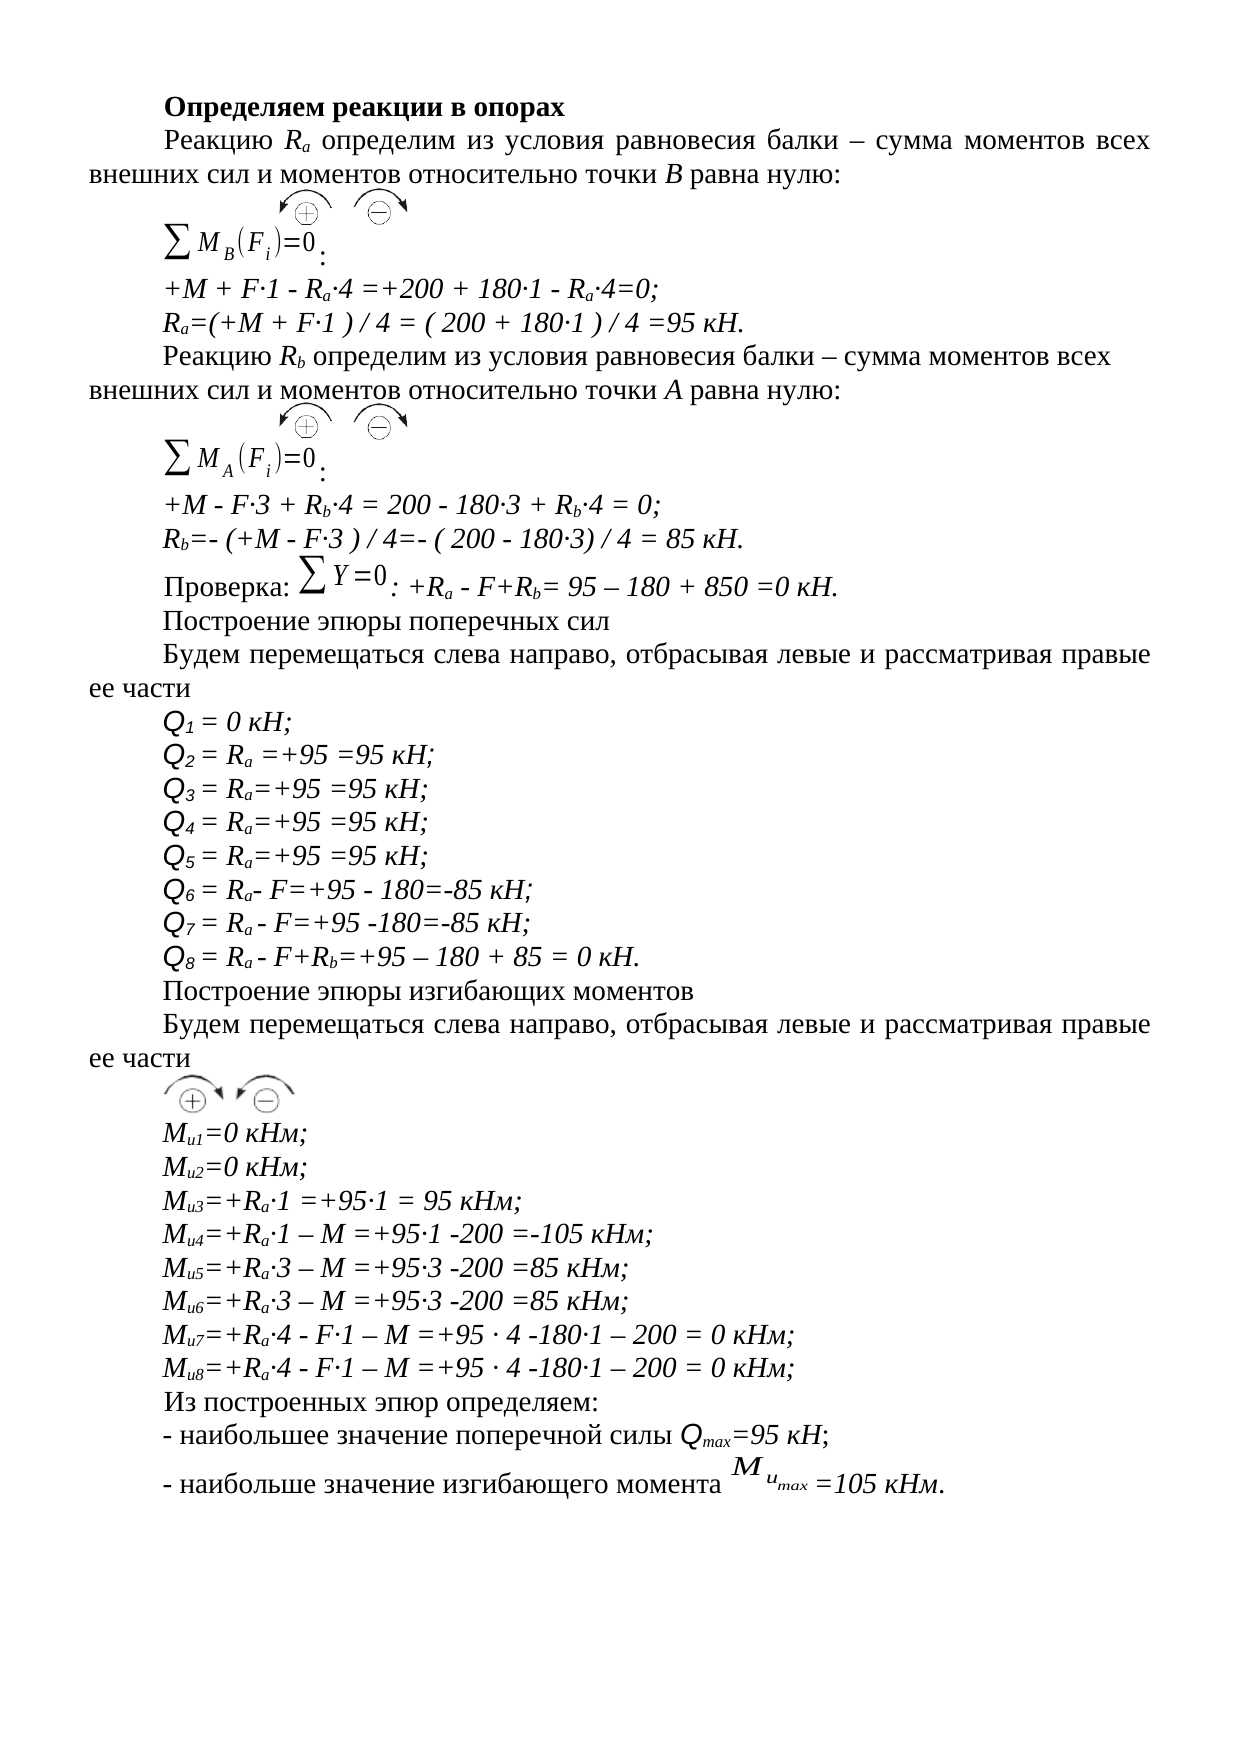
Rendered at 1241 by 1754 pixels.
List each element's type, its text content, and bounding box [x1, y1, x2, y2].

text +M - F·3 + Rb·4 = 200 - 180·3 + Rb·4 = 0; [89, 487, 1152, 521]
text Построение эпюры изгибающих моментов [89, 973, 1152, 1006]
text Mu1=0 кНм; [89, 1116, 1152, 1149]
text : [89, 439, 1152, 487]
text Mu3=+Ra·1 =+95·1 = 95 кНм; [89, 1183, 1152, 1216]
text Реакцию Rb определим из условия равновесия балки – сумма моментов всех внешних сил и моментов относительно точки A равна нулю: [89, 338, 1152, 405]
text Определяем реакции в опорах [89, 89, 1152, 122]
text - наибольшее значение поперечной силы Qmax=95 кН; [89, 1417, 1152, 1451]
text Mu5=+Ra·3 – M =+95·3 -200 =85 кНм; [89, 1250, 1152, 1283]
text Q5 = Ra=+95 =95 кН; [89, 838, 1152, 872]
text Q6 = Ra- F=+95 - 180=-85 кН; [89, 872, 1152, 905]
text Реакцию Ra определим из условия равновесия балки – сумма моментов всех внешних сил и моментов относительно точки B равна нулю: [89, 122, 1152, 189]
text Mu8=+Ra·4 - F·1 – M =+95 · 4 -180·1 – 200 = 0 кНм; [89, 1350, 1152, 1384]
text Q4 = Ra=+95 =95 кН; [89, 804, 1152, 838]
text Q2 = Ra =+95 =95 кН; [89, 737, 1152, 771]
text Mu2=0 кНм; [89, 1149, 1152, 1183]
text Будем перемещаться слева направо, отбрасывая левые и рассматривая правые ее части [89, 636, 1152, 703]
text Из построенных эпюр определяем: [89, 1384, 1152, 1417]
text Ra=(+M + F·1 ) / 4 = ( 200 + 180·1 ) / 4 =95 кН. [89, 305, 1152, 338]
text Q3 = Ra=+95 =95 кН; [89, 771, 1152, 804]
text +M + F·1 - Ra·4 =+200 + 180·1 - Ra·4=0; [89, 271, 1152, 305]
text Mu7=+Ra·4 - F·1 – M =+95 · 4 -180·1 – 200 = 0 кНм; [89, 1317, 1152, 1350]
text : [89, 223, 1152, 271]
text Проверка: : +Ra - F+Rb= 95 – 180 + 850 =0 кН. [89, 554, 1152, 603]
text Mu6=+Ra·3 – M =+95·3 -200 =85 кНм; [89, 1283, 1152, 1317]
text Rb=- (+M - F·3 ) / 4=- ( 200 - 180·3) / 4 = 85 кН. [89, 521, 1152, 554]
text Q1 = 0 кН; [89, 703, 1152, 737]
text Будем перемещаться слева направо, отбрасывая левые и рассматривая правые ее части [89, 1006, 1152, 1073]
text Mu4=+Ra·1 – M =+95·1 -200 =-105 кНм; [89, 1216, 1152, 1250]
text Q8 = Ra - F+Rb=+95 – 180 + 85 = 0 кН. [89, 939, 1152, 973]
text - наибольше значение изгибающего момента =105 кНм. [89, 1451, 1152, 1499]
text Q7 = Ra - F=+95 -180=-85 кН; [89, 905, 1152, 939]
text Построение эпюры поперечных сил [89, 603, 1152, 636]
